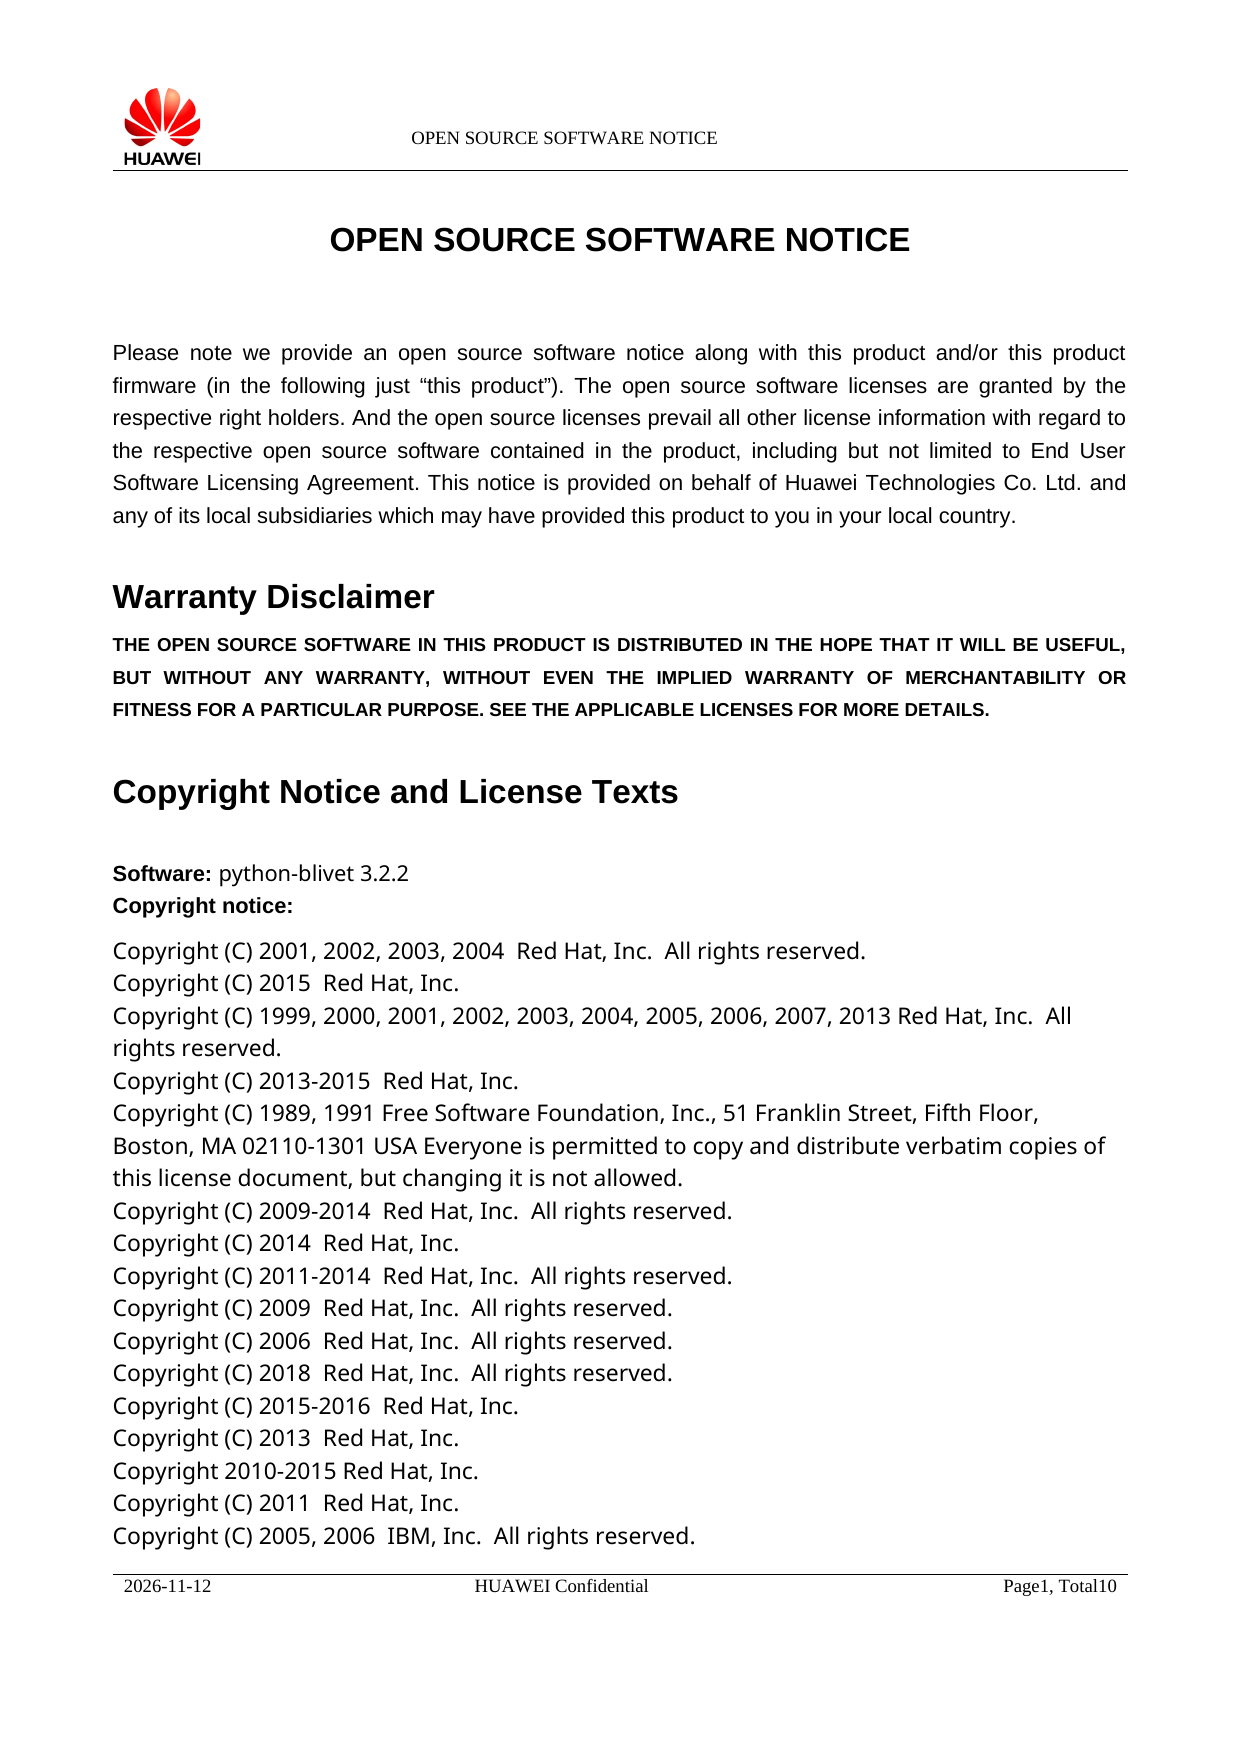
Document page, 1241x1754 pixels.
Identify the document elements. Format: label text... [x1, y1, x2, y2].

text Copyright notice: [112, 889, 1128, 921]
title Software: python-blivet 3.2.2 [112, 856, 1128, 889]
text Copyright Notice and License Texts [112, 759, 1128, 824]
text OPEN SOURCE SOFTWARE NOTICE [112, 206, 1128, 271]
text Warranty Disclaimer [112, 564, 1128, 629]
text The open source software in this product is distributed in the hope that it will be useful, but WITHOUT ANY WARRANTY, without even the implied warranty of MERCHANTABILITY or FITNESS FOR A PARTICULAR PURPOSE. See the applicable licenses for more details. [112, 629, 1128, 726]
text Please note we provide an open source software notice along with this product and/or this product firmware (in the following just “this product”). The open source software licenses are granted by the respective right holders. And the open source licenses prevail all other license information with regard to the respective open source software contained in the product, including but not limited to End User Software Licensing Agreement. This notice is provided on behalf of Huawei Technologies Co. Ltd. and any of its local subsidiaries which may have provided this product to you in your local country. [112, 336, 1128, 531]
picture [124, 88, 201, 165]
